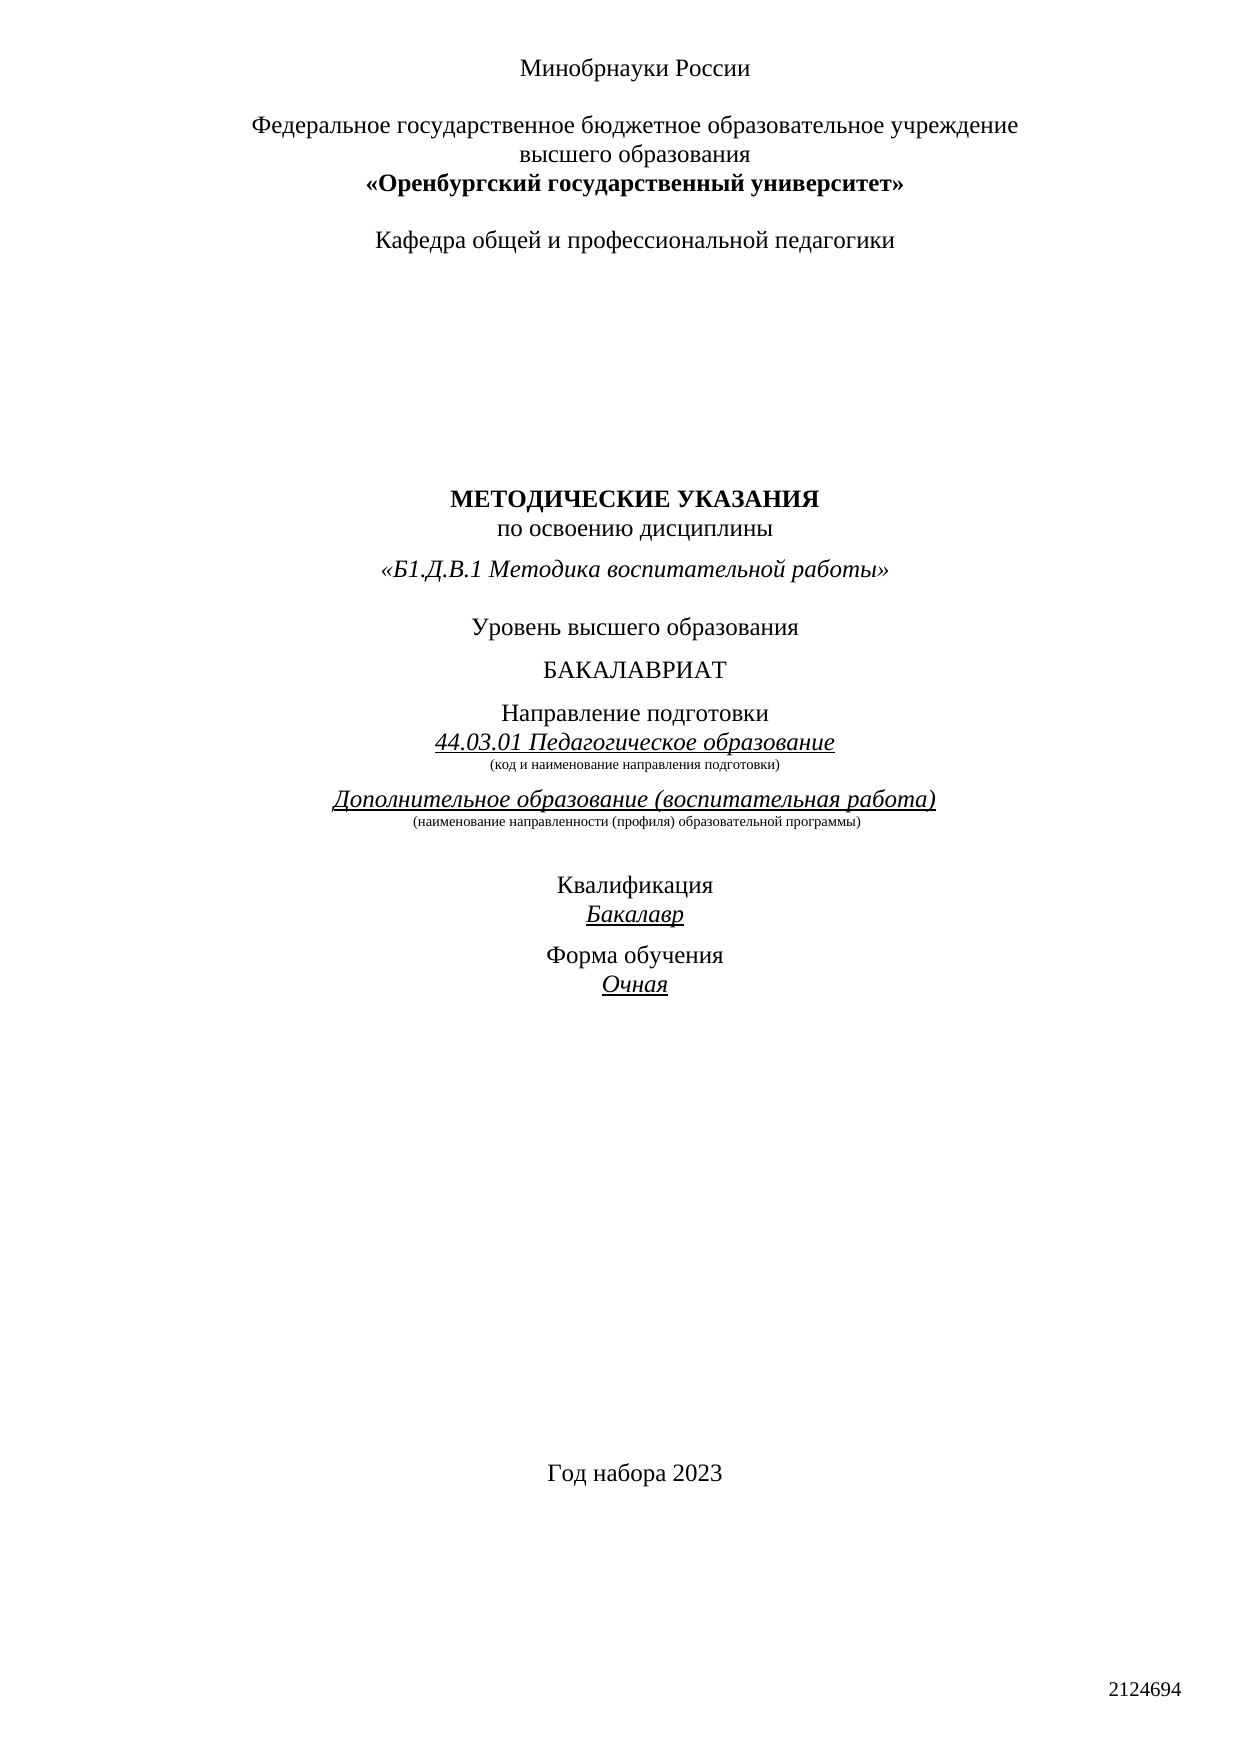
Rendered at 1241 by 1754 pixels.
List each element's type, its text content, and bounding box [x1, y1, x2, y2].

text БАКАЛАВРИАТ [88, 655, 1181, 684]
text высшего образования [88, 139, 1181, 168]
text Направление подготовки [88, 698, 1181, 727]
text Дополнительное образование (воспитательная работа) [88, 784, 1181, 813]
text по освоению дисциплины [88, 513, 1181, 542]
text Минобрнауки России [88, 53, 1181, 82]
text «Оренбургский государственный университет» [88, 168, 1181, 197]
text Квалификация [88, 871, 1181, 899]
text (наименование направленности (профиля) образовательной программы) [88, 813, 1181, 842]
text Федеральное государственное бюджетное образовательное учреждение [88, 111, 1181, 139]
text (код и наименование направления подготовки) [88, 756, 1181, 784]
text Бакалавр [88, 899, 1181, 928]
text Кафедра общей и профессиональной педагогики [88, 226, 1181, 254]
text Год набора 2023 [88, 1458, 1181, 1487]
text Очная [88, 969, 1181, 998]
text Форма обучения [88, 941, 1181, 969]
text Уровень высшего образования [88, 612, 1181, 641]
text 44.03.01 Педагогическое образование [88, 727, 1181, 756]
text МЕТОДИЧЕСКИЕ УКАЗАНИЯ [88, 484, 1181, 513]
text «Б1.Д.В.1 Методика воспитательной работы» [88, 554, 1181, 583]
